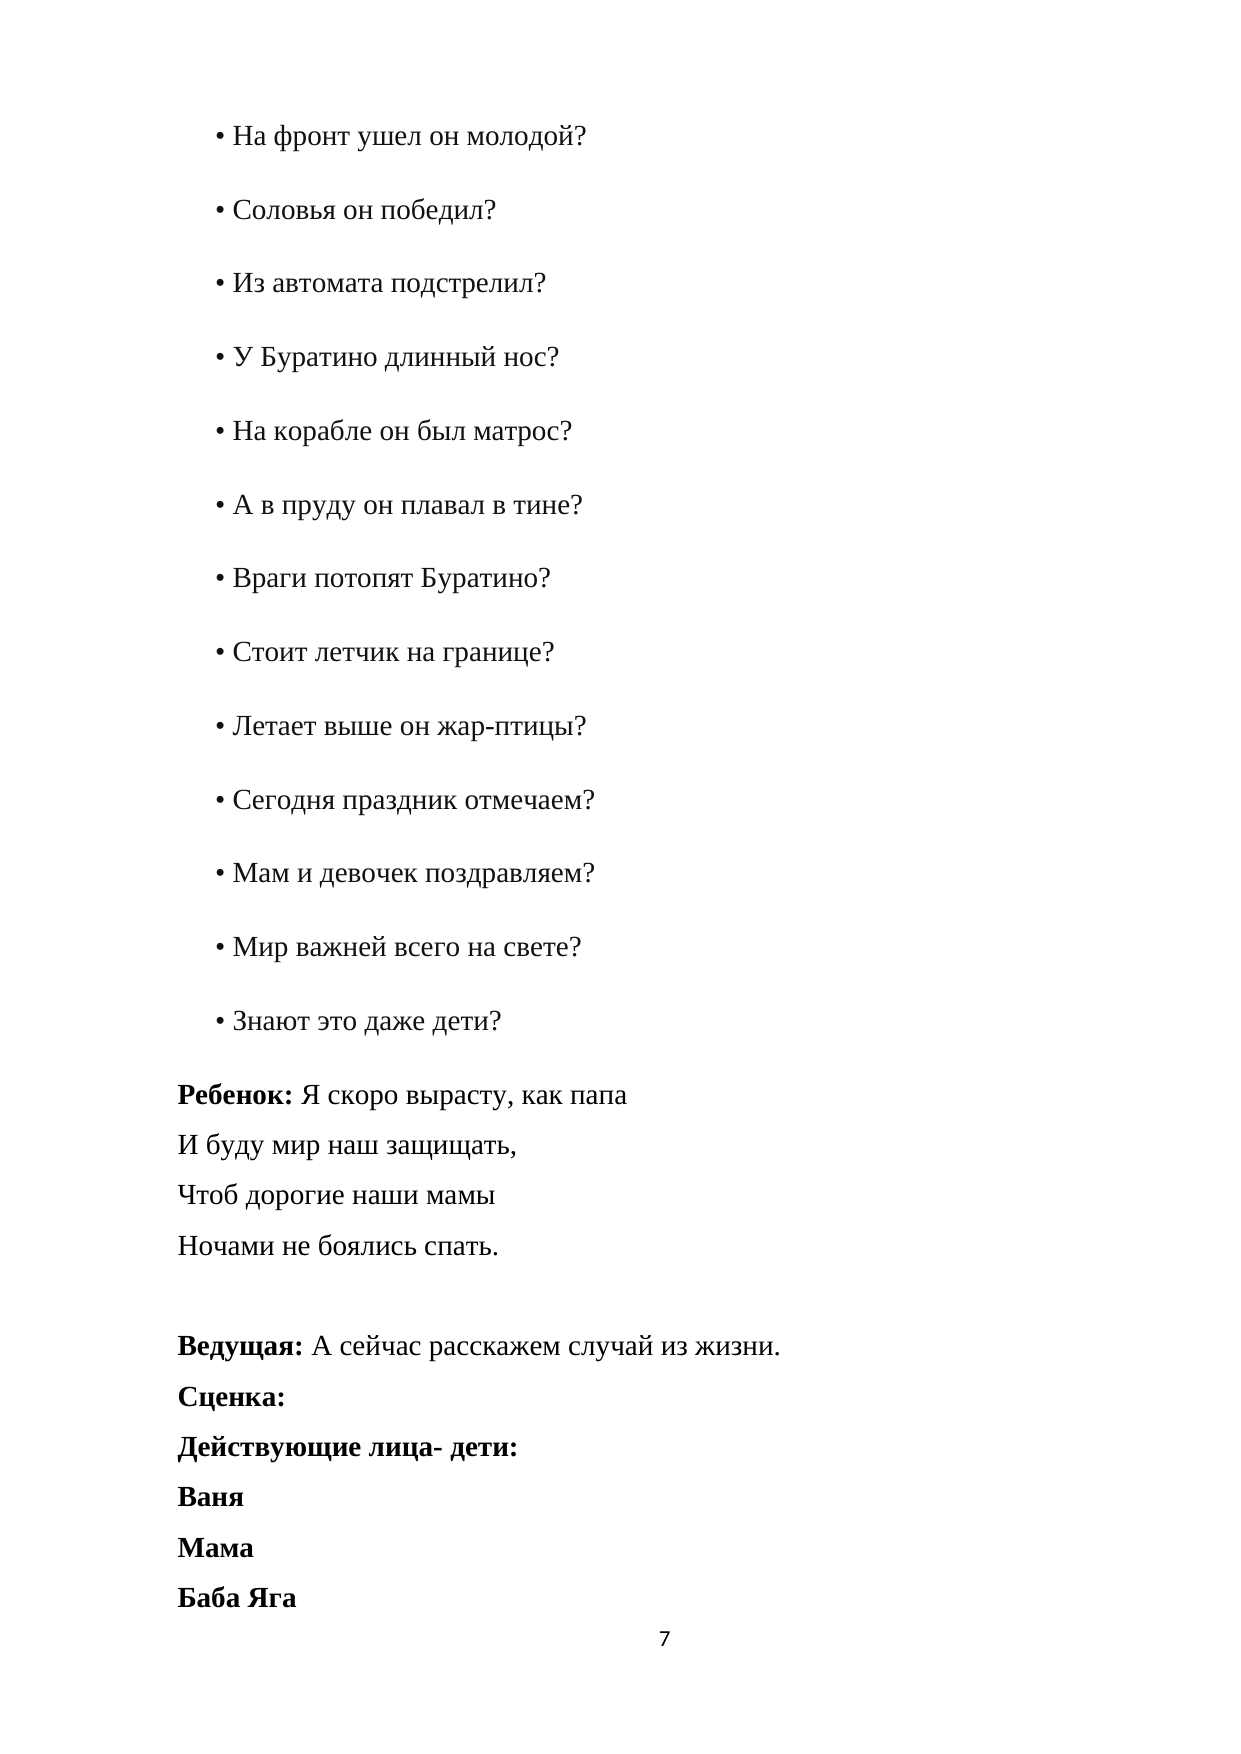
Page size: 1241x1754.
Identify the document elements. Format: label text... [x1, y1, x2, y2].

text • Стоит летчик на границе? [177, 634, 1152, 668]
text • Из автомата подстрелил? [177, 266, 1152, 299]
text • Мир важней всего на свете? [177, 929, 1152, 963]
text • На фронт ушел он молодой? [177, 118, 1152, 152]
text • Знают это даже дети? [177, 1003, 1152, 1037]
text • Летает выше он жар-птицы? [177, 708, 1152, 742]
text • Мам и девочек поздравляем? [177, 856, 1152, 889]
text • Соловья он победил? [177, 192, 1152, 225]
text • А в пруду он плавал в тине? [177, 487, 1152, 520]
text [177, 1077, 1152, 1613]
text • Враги потопят Буратино? [177, 561, 1152, 594]
text • У Буратино длинный нос? [177, 339, 1152, 373]
text • Сегодня праздник отмечаем? [177, 782, 1152, 815]
text • На корабле он был матрос? [177, 413, 1152, 447]
